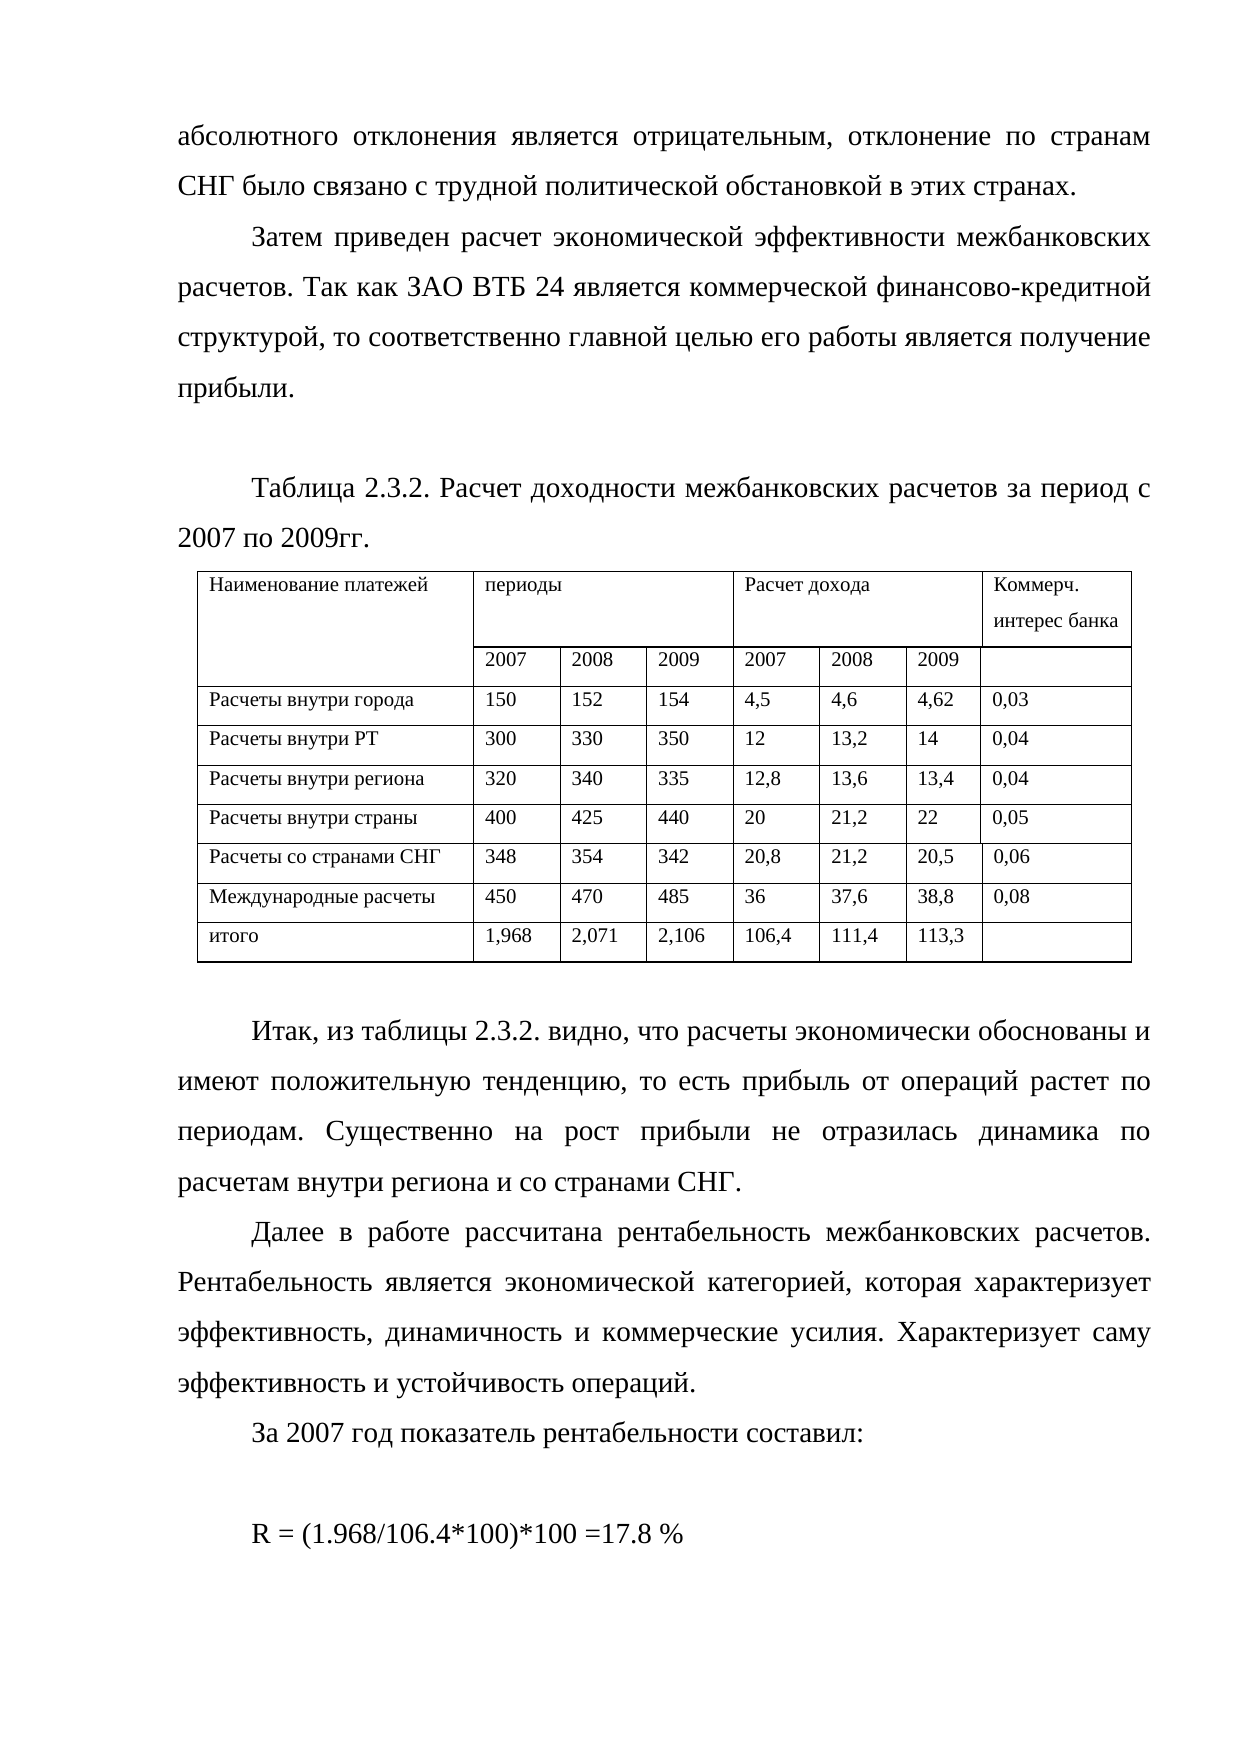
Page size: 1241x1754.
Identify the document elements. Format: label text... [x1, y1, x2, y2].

table_cell 154 [647, 687, 733, 725]
table_cell 20,5 [907, 844, 982, 883]
table_cell 20,8 [734, 844, 819, 883]
table_cell 340 [561, 766, 646, 804]
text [177, 118, 1152, 202]
text Итак, из таблицы 2.3.2. видно, что расчеты экономически обоснованы и имеют положительную тенденцию, то есть прибыль от операций растет по периодам. Существенно на рост прибыли не отразилась динамика по расчетам внутри региона и со странами СНГ. [177, 1013, 1152, 1197]
table_cell 400 [474, 805, 560, 843]
table_cell 2007 [474, 648, 560, 686]
table_cell 38,8 [907, 884, 982, 922]
table_cell Расчеты со странами СНГ [198, 844, 473, 883]
table_cell 0,03 [981, 687, 1131, 725]
table_cell 21,2 [820, 805, 906, 843]
table_cell 2,106 [647, 923, 733, 961]
table_cell 22 [907, 805, 980, 843]
table_cell 0,06 [983, 844, 1131, 883]
table_cell Расчеты внутри РТ [198, 726, 473, 764]
text Затем приведен расчет экономической эффективности межбанковских расчетов. Так как ЗАО ВТБ 24 является коммерческой финансово-кредитной структурой, то соответственно главной целью его работы является получение прибыли. [177, 219, 1152, 403]
table_cell 300 [474, 726, 560, 764]
table_cell 2007 [734, 648, 819, 686]
text Таблица 2.3.2. Расчет доходности межбанковских расчетов за период с 2007 по 2009гг. [177, 470, 1152, 554]
table_cell 425 [561, 805, 646, 843]
table_cell 348 [474, 844, 560, 883]
table_cell Расчеты внутри страны [198, 805, 473, 843]
table_header Расчет дохода [734, 572, 982, 646]
table_cell 342 [647, 844, 733, 883]
table_cell итого [198, 923, 473, 961]
table_cell 111,4 [820, 923, 906, 961]
table_cell 4,62 [907, 687, 980, 725]
table_cell 440 [647, 805, 733, 843]
table_header Коммерч. интерес банка [983, 572, 1131, 646]
table_cell 470 [561, 884, 646, 922]
table_cell 320 [474, 766, 560, 804]
table_cell 2008 [561, 648, 646, 686]
table_cell 36 [734, 884, 819, 922]
table_cell 450 [474, 884, 560, 922]
table_cell 13,6 [820, 766, 906, 804]
table_header Наименование платежей [198, 572, 473, 686]
table_cell 37,6 [820, 884, 906, 922]
table_cell 13,4 [907, 766, 980, 804]
table_cell 2008 [820, 648, 906, 686]
table_cell 20 [734, 805, 819, 843]
table_cell 21,2 [820, 844, 906, 883]
table_cell 113,3 [907, 923, 982, 961]
text Далее в работе рассчитана рентабельность межбанковских расчетов. Рентабельность является экономической категорией, которая характеризует эффективность, динамичность и коммерческие усилия. Характеризует саму эффективность и устойчивость операций. [177, 1214, 1152, 1398]
table_cell 150 [474, 687, 560, 725]
table_cell 350 [647, 726, 733, 764]
table_cell 485 [647, 884, 733, 922]
table_cell 4,6 [820, 687, 906, 725]
text За 2007 год показатель рентабельности составил: [177, 1415, 1152, 1449]
text R = (1.968/106.4*100)*100 =17.8 % [177, 1516, 1152, 1549]
table_cell [981, 648, 1131, 686]
table_cell 12,8 [734, 766, 819, 804]
table_cell 1,968 [474, 923, 560, 961]
table_cell 335 [647, 766, 733, 804]
table_cell 354 [561, 844, 646, 883]
table_header периоды [474, 572, 733, 646]
table_cell 0,08 [983, 884, 1131, 922]
table_cell 0,04 [981, 766, 1131, 804]
table_cell 152 [561, 687, 646, 725]
table_cell 14 [907, 726, 980, 764]
table_cell 13,2 [820, 726, 906, 764]
table_cell Международные расчеты [198, 884, 473, 922]
table_cell 0,04 [981, 726, 1131, 764]
table_cell 2,071 [561, 923, 646, 961]
table_cell 2009 [647, 648, 733, 686]
table_cell 12 [734, 726, 819, 764]
table_cell [983, 923, 1131, 961]
table_cell 4,5 [734, 687, 819, 725]
table_cell 330 [561, 726, 646, 764]
table_cell 106,4 [734, 923, 819, 961]
table_cell Расчеты внутри региона [198, 766, 473, 804]
table_cell 0,05 [981, 805, 1131, 843]
table_cell 2009 [907, 648, 980, 686]
table_cell Расчеты внутри города [198, 687, 473, 725]
